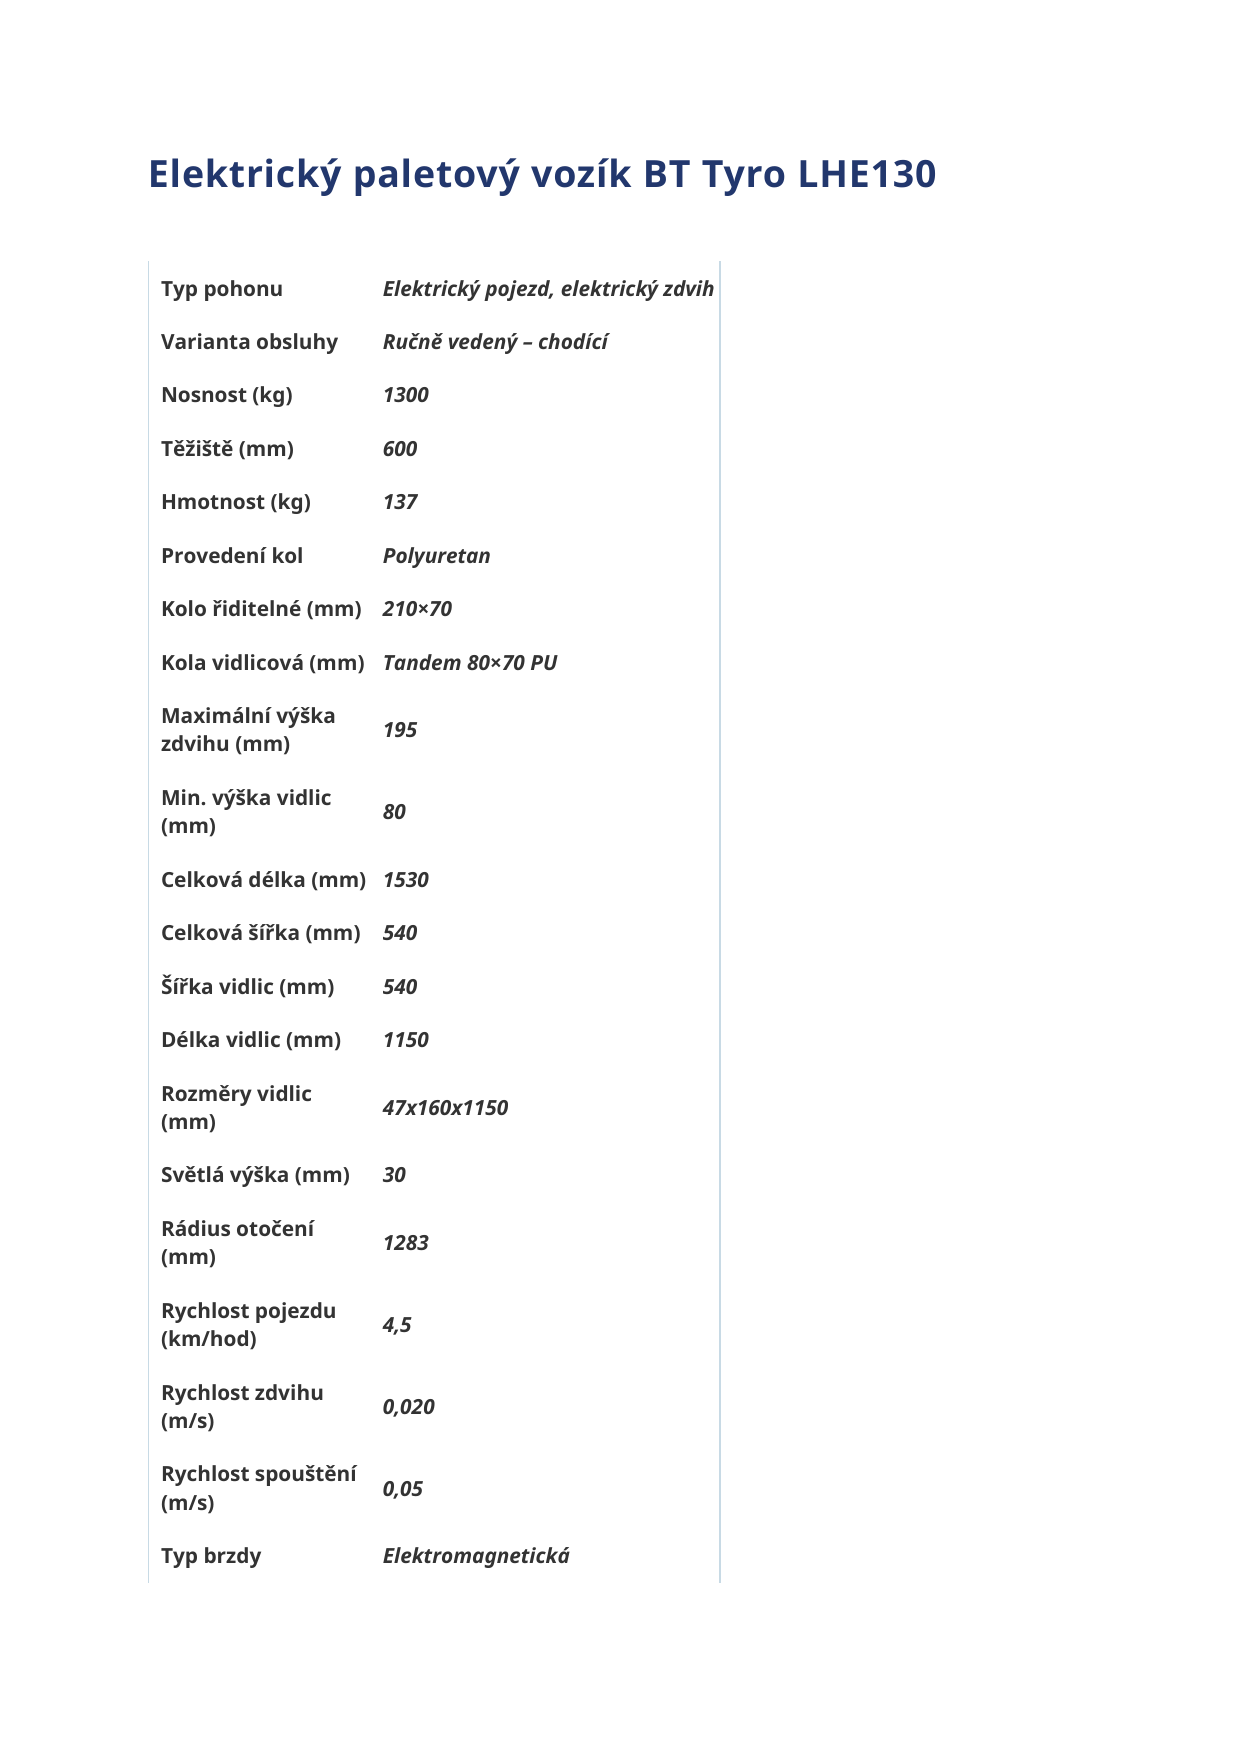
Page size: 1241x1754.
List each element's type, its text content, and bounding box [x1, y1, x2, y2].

table_cell Celková šířka (mm) [149, 906, 383, 959]
table_cell Ručně vedený – chodící [383, 315, 719, 368]
table_cell Maximální výška zdvihu (mm) [149, 689, 383, 771]
table_cell 195 [383, 689, 719, 771]
table_cell Rychlost pojezdu (km/hod) [149, 1283, 383, 1365]
table_cell Provedení kol [149, 528, 383, 582]
table_cell Rychlost zdvihu (m/s) [149, 1365, 383, 1447]
table_cell 137 [383, 475, 719, 528]
table_header Typ pohonu [149, 261, 383, 314]
table_cell 1150 [383, 1013, 719, 1066]
table_cell 80 [383, 771, 719, 852]
table_header Elektrický pojezd, elektrický zdvih [383, 261, 719, 314]
table_cell 1300 [383, 368, 719, 421]
table_cell 1283 [383, 1201, 719, 1283]
table_cell 540 [383, 959, 719, 1013]
table_cell Hmotnost (kg) [149, 475, 383, 528]
table_cell Tandem 80×70 PU [383, 635, 719, 689]
table_cell Kolo řiditelné (mm) [149, 582, 383, 635]
table_cell Rozměry vidlic (mm) [149, 1066, 383, 1148]
table_cell 4,5 [383, 1283, 719, 1365]
table_cell 30 [383, 1148, 719, 1201]
table_cell Světlá výška (mm) [149, 1148, 383, 1201]
table_cell Rychlost spouštění (m/s) [149, 1447, 383, 1529]
table_cell Min. výška vidlic (mm) [149, 771, 383, 852]
table_cell 0,05 [383, 1447, 719, 1529]
table_cell 47x160x1150 [383, 1066, 719, 1148]
table_cell 1530 [383, 853, 719, 906]
table_cell Kola vidlicová (mm) [149, 635, 383, 689]
table_cell 0,020 [383, 1365, 719, 1447]
table_cell Celková délka (mm) [149, 853, 383, 906]
table_cell 210×70 [383, 582, 719, 635]
table_cell Nosnost (kg) [149, 368, 383, 421]
table_cell Těžiště (mm) [149, 421, 383, 475]
table_cell Rádius otočení (mm) [149, 1201, 383, 1283]
table_cell Polyuretan [383, 528, 719, 582]
table_cell Šířka vidlic (mm) [149, 959, 383, 1013]
table_cell Elektromagnetická [383, 1529, 719, 1582]
text Elektrický paletový vozík BT Tyro LHE130 [148, 148, 1093, 199]
table_cell Typ brzdy [149, 1529, 383, 1582]
table_cell 540 [383, 906, 719, 959]
table_cell Délka vidlic (mm) [149, 1013, 383, 1066]
table_cell 600 [383, 421, 719, 475]
table_cell Varianta obsluhy [149, 315, 383, 368]
